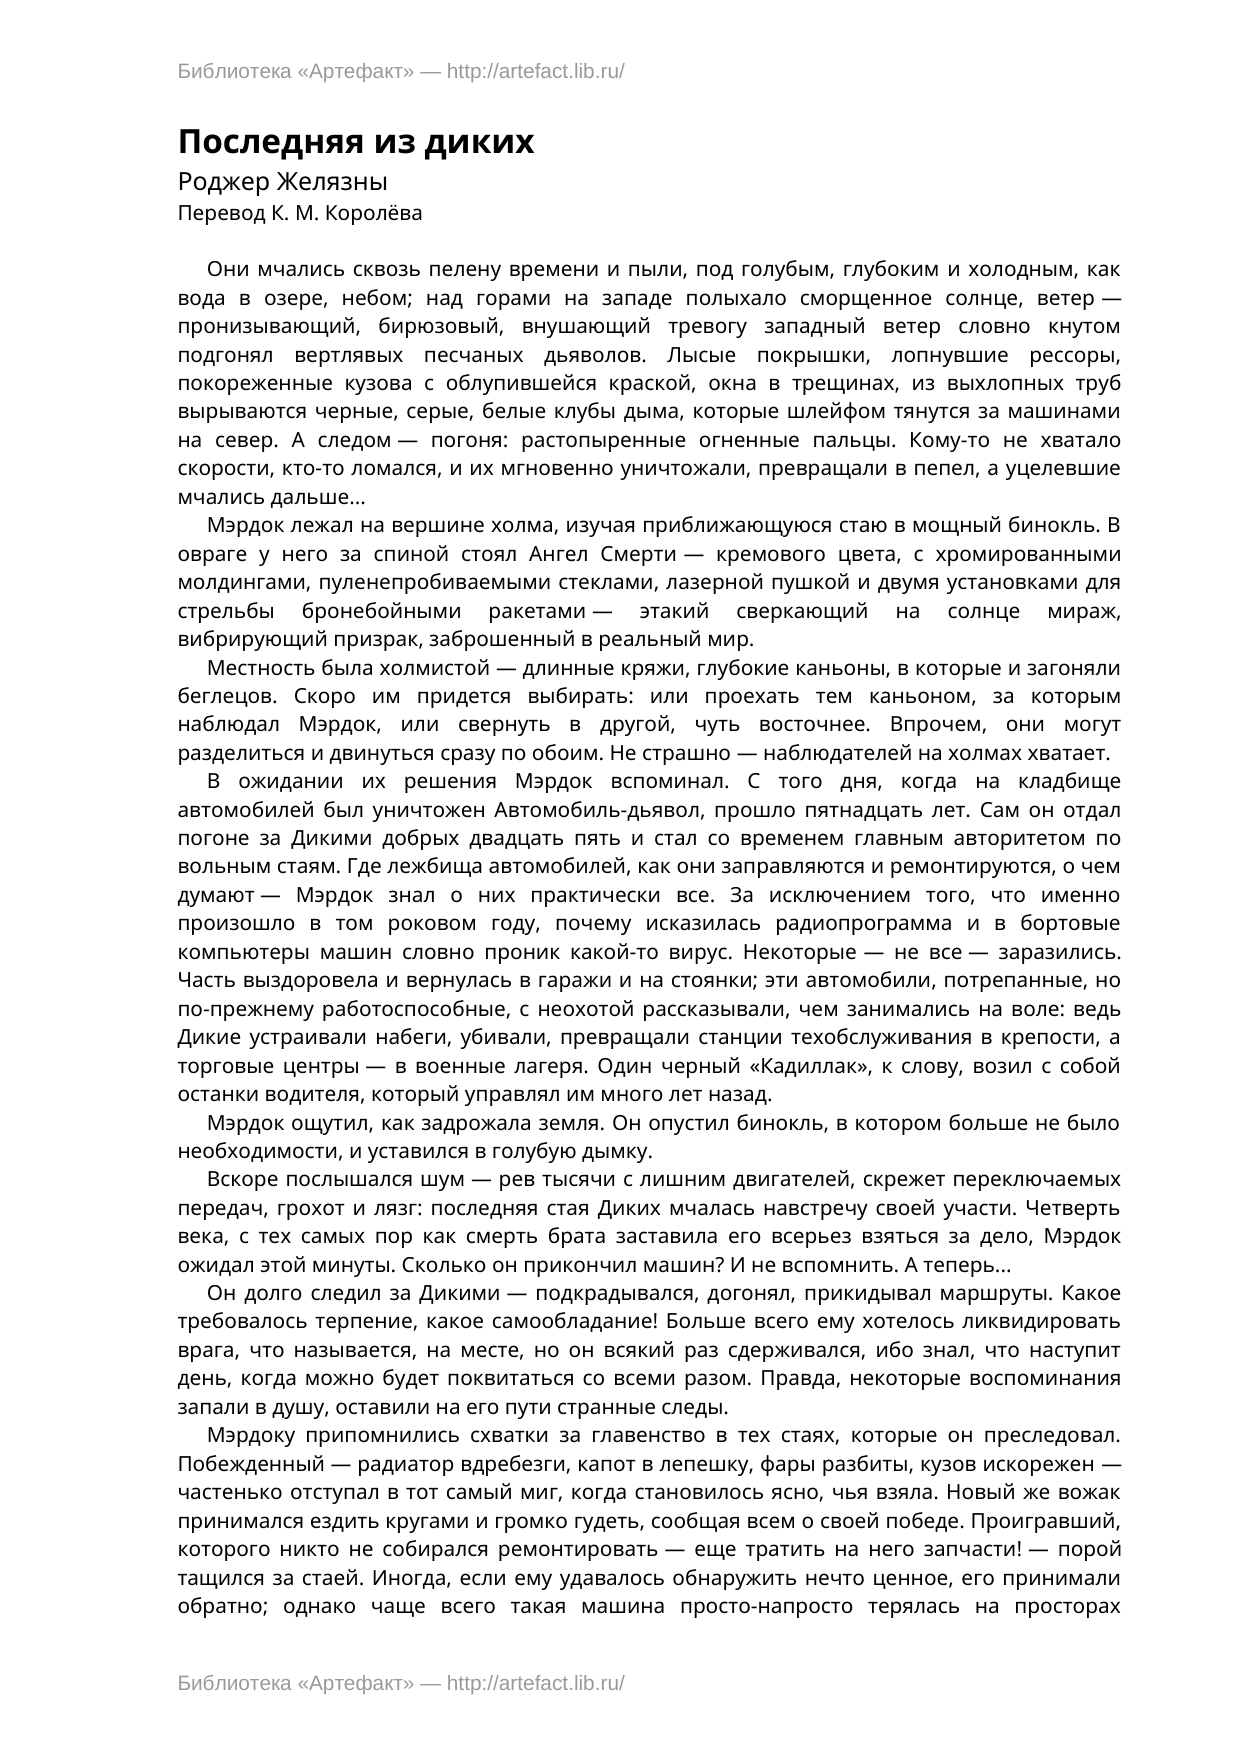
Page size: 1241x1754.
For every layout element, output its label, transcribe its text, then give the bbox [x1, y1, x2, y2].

text Мэрдок лежал на вершине холма, изучая приближающуюся стаю в мощный бинокль. В овраге у него за спиной стоял Ангел Смерти — кремового цвета, с хромированными молдингами, пуленепробиваемыми стеклами, лазерной пушкой и двумя установками для стрельбы бронебойными ракетами — этакий сверкающий на солнце мираж, вибрирующий призрак, заброшенный в реальный мир. [177, 510, 1122, 653]
text Он долго следил за Дикими — подкрадывался, догонял, прикидывал маршруты. Какое требовалось терпение, какое самообладание! Больше всего ему хотелось ликвидировать врага, что называется, на месте, но он всякий раз сдерживался, ибо знал, что наступит день, когда можно будет поквитаться со всеми разом. Правда, некоторые воспоминания запали в душу, оставили на его пути странные следы. [177, 1278, 1122, 1420]
text Они мчались сквозь пелену времени и пыли, под голубым, глубоким и холодным, как вода в озере, небом; над горами на западе полыхало сморщенное солнце, ветер — пронизывающий, бирюзовый, внушающий тревогу западный ветер словно кнутом подгонял вертлявых песчаных дьяволов. Лысые покрышки, лопнувшие рессоры, покореженные кузова с облупившейся краской, окна в трещинах, из выхлопных труб вырываются черные, серые, белые клубы дыма, которые шлейфом тянутся за машинами на север. А следом — погоня: растопыренные огненные пальцы. Кому-то не хватало скорости, кто-то ломался, и их мгновенно уничтожали, превращали в пепел, а уцелевшие мчались дальше... [177, 254, 1122, 510]
subtitle Последняя из диких [177, 118, 1122, 163]
text В ожидании их решения Мэрдок вспоминал. С того дня, когда на кладбище автомобилей был уничтожен Автомобиль-дьявол, прошло пятнадцать лет. Сам он отдал погоне за Дикими добрых двадцать пять и стал со временем главным авторитетом по вольным стаям. Где лежбища автомобилей, как они заправляются и ремонтируются, о чем думают — Мэрдок знал о них практически все. За исключением того, что именно произошло в том роковом году, почему исказилась радиопрограмма и в бортовые компьютеры машин словно проник какой-то вирус. Некоторые — не все — заразились. Часть выздоровела и вернулась в гаражи и на стоянки; эти автомобили, потрепанные, но по-прежнему работоспособные, с неохотой рассказывали, чем занимались на воле: ведь Дикие устраивали набеги, убивали, превращали станции техобслуживания в крепости, а торговые центры — в военные лагеря. Один черный «Кадиллак», к слову, возил с собой останки водителя, который управлял им много лет назад. [177, 766, 1122, 1108]
text Вскоре послышался шум — рев тысячи с лишним двигателей, скрежет переключаемых передач, грохот и лязг: последняя стая Диких мчалась навстречу своей участи. Четверть века, с тех самых пор как смерть брата заставила его всерьез взяться за дело, Мэрдок ожидал этой минуты. Сколько он прикончил машин? И не вспомнить. А теперь... [177, 1164, 1122, 1278]
text Мэрдок ощутил, как задрожала земля. Он опустил бинокль, в котором больше не было необходимости, и уставился в голубую дымку. [177, 1108, 1122, 1164]
subtitle Роджер Желязны [177, 163, 1122, 198]
text Перевод К. М. Королёва [177, 198, 1122, 226]
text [177, 1420, 1122, 1619]
text Местность была холмистой — длинные кряжи, глубокие каньоны, в которые и загоняли беглецов. Скоро им придется выбирать: или проехать тем каньоном, за которым наблюдал Мэрдок, или свернуть в другой, чуть восточнее. Впрочем, они могут разделиться и двинуться сразу по обоим. Не страшно — наблюдателей на холмах хватает. [177, 653, 1122, 766]
